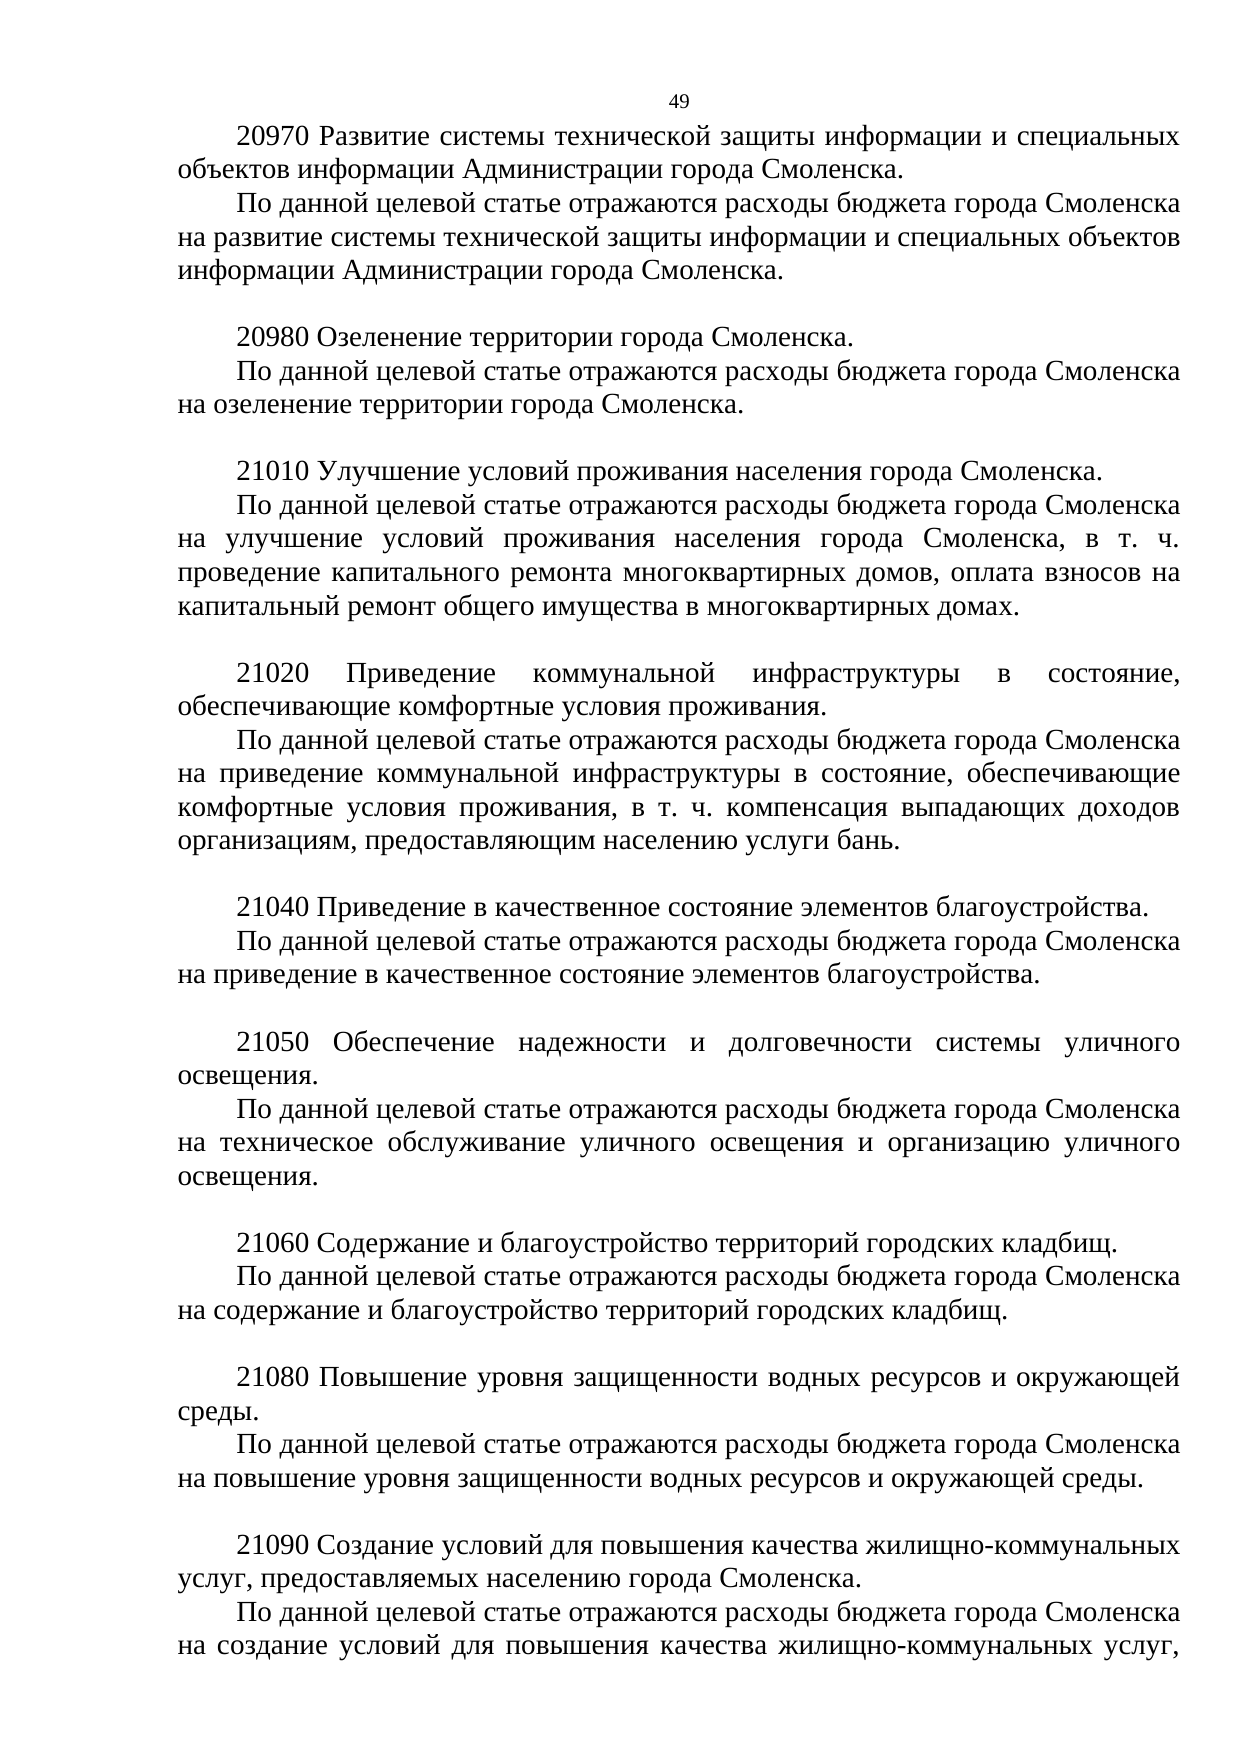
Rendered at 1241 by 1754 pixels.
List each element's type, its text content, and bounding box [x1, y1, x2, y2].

text По данной целевой статье отражаются расходы бюджета города Смоленска на озеленение территории города Смоленска. [177, 353, 1181, 420]
text По данной целевой статье отражаются расходы бюджета города Смоленска на улучшение условий проживания населения города Смоленска, в т. ч. проведение капитального ремонта многоквартирных домов, оплата взносов на капитальный ремонт общего имущества в многоквартирных домах. [177, 487, 1181, 621]
text По данной целевой статье отражаются расходы бюджета города Смоленска на приведение в качественное состояние элементов благоустройства. [177, 923, 1181, 990]
text По данной целевой статье отражаются расходы бюджета города Смоленска на содержание и благоустройство территорий городских кладбищ. [177, 1258, 1181, 1326]
text 21050 Обеспечение надежности и долговечности системы уличного освещения. [177, 1024, 1181, 1091]
text По данной целевой статье отражаются расходы бюджета города Смоленска на приведение коммунальной инфраструктуры в состояние, обеспечивающие комфортные условия проживания, в т. ч. компенсация выпадающих доходов организациям, предоставляющим населению услуги бань. [177, 722, 1181, 856]
text 20970 Развитие системы технической защиты информации и специальных объектов информации Администрации города Смоленска. [177, 118, 1181, 185]
text 21010 Улучшение условий проживания населения города Смоленска. [177, 453, 1181, 487]
text 21080 Повышение уровня защищенности водных ресурсов и окружающей среды. [177, 1359, 1181, 1426]
text 21020 Приведение коммунальной инфраструктуры в состояние, обеспечивающие комфортные условия проживания. [177, 655, 1181, 722]
text 20980 Озеленение территории города Смоленска. [177, 319, 1181, 353]
text 21060 Содержание и благоустройство территорий городских кладбищ. [177, 1225, 1181, 1258]
text По данной целевой статье отражаются расходы бюджета города Смоленска на развитие системы технической защиты информации и специальных объектов информации Администрации города Смоленска. [177, 185, 1181, 286]
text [177, 1594, 1181, 1661]
text По данной целевой статье отражаются расходы бюджета города Смоленска на повышение уровня защищенности водных ресурсов и окружающей среды. [177, 1426, 1181, 1493]
text 21040 Приведение в качественное состояние элементов благоустройства. [177, 889, 1181, 923]
text 21090 Создание условий для повышения качества жилищно-коммунальных услуг, предоставляемых населению города Смоленска. [177, 1527, 1181, 1594]
text По данной целевой статье отражаются расходы бюджета города Смоленска на техническое обслуживание уличного освещения и организацию уличного освещения. [177, 1091, 1181, 1191]
